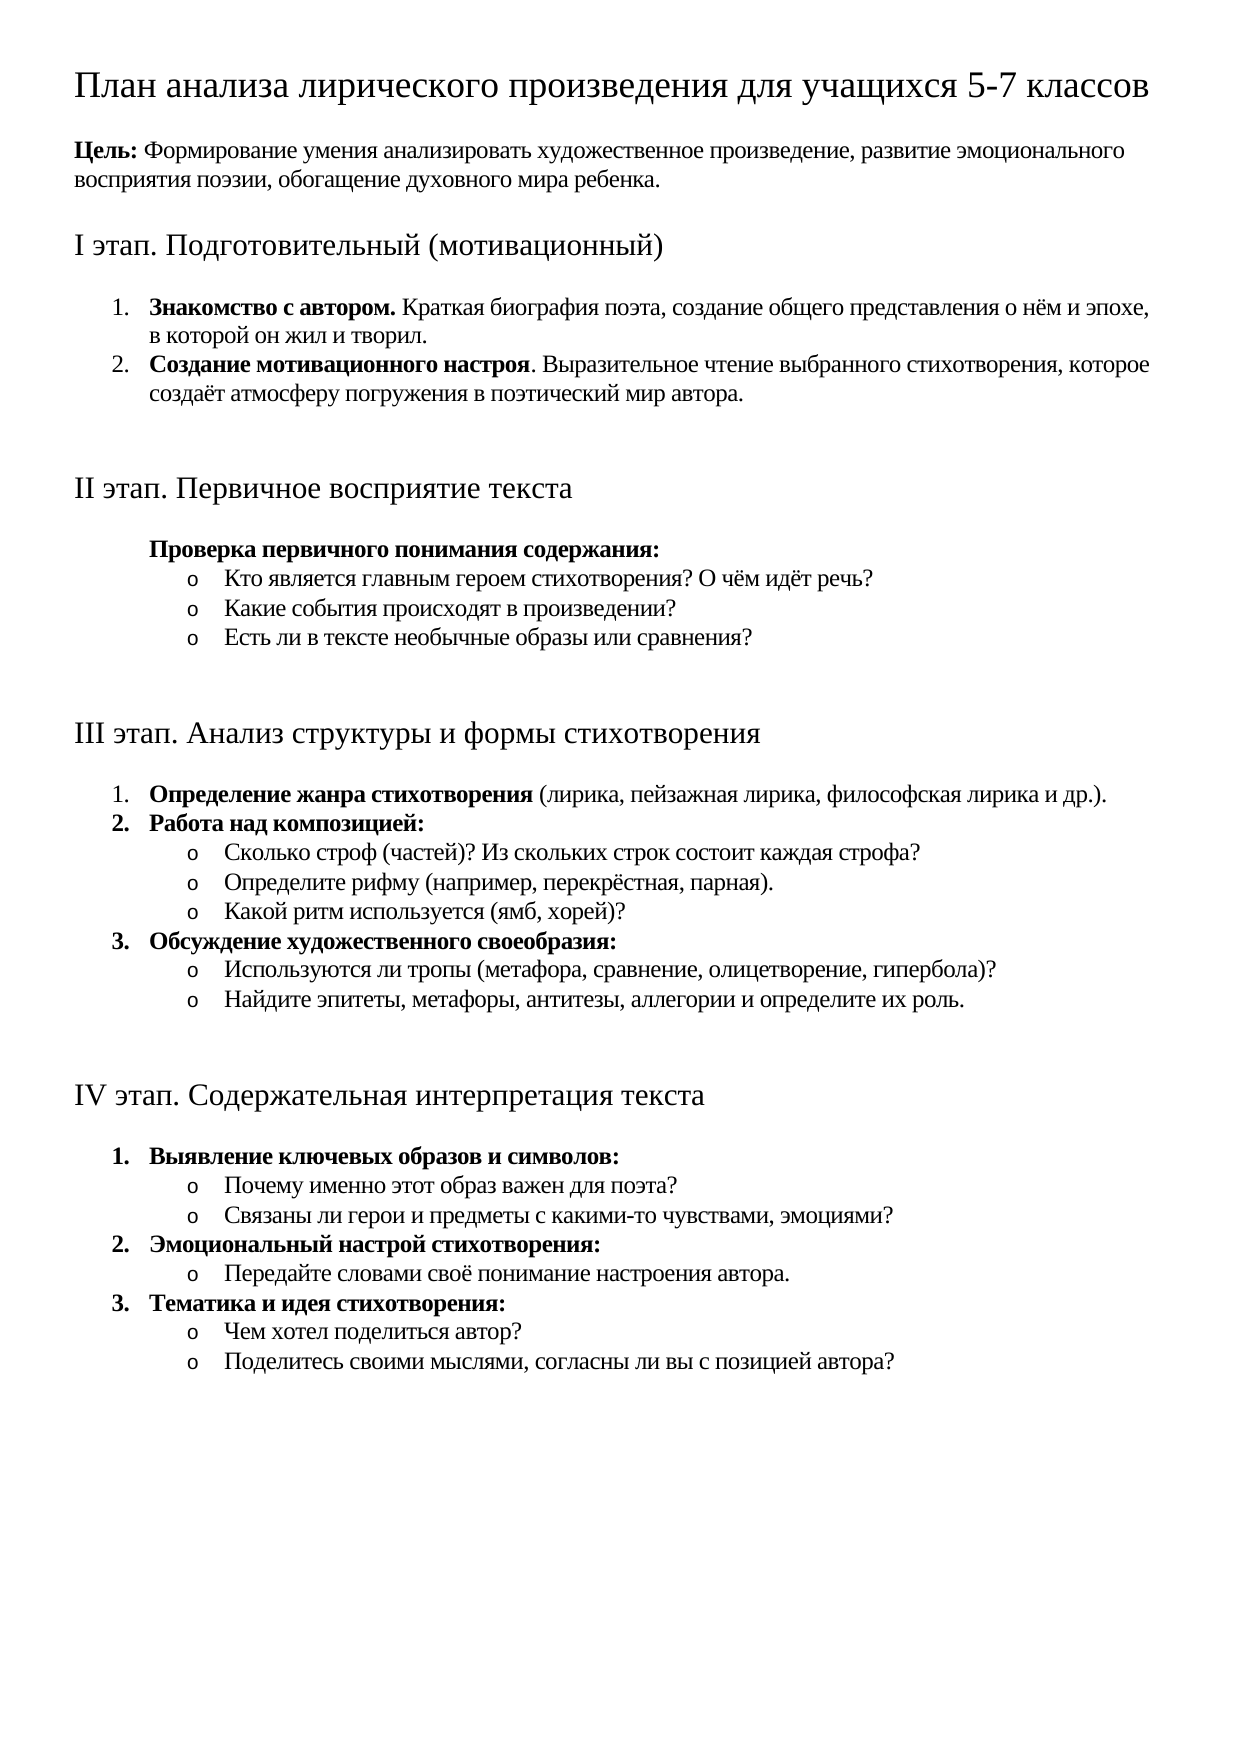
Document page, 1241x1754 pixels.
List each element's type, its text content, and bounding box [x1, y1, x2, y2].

text Проверка первичного понимания содержания: [149, 534, 1152, 563]
list Сколько строф (частей)? Из скольких строк состоит каждая строфа? [186, 837, 1152, 867]
list Работа над композицией: [111, 808, 1152, 837]
text II этап. Первичное восприятие текста [74, 464, 1152, 505]
list Поделитесь своими мыслями, согласны ли вы с позицией автора? [186, 1346, 1152, 1376]
list Почему именно этот образ важен для поэта? [186, 1170, 1152, 1200]
list Какие события происходят в произведении? [186, 593, 1152, 622]
list Кто является главным героем стихотворения? О чём идёт речь? [186, 563, 1152, 593]
text Цель: Формирование умения анализировать художественное произведение, развитие эмоционального восприятия поэзии, обогащение духовного мира ребенка. [74, 135, 1152, 193]
text I этап. Подготовительный (мотивационный) [74, 222, 1152, 262]
list Тематика и идея стихотворения: [111, 1288, 1152, 1316]
text III этап. Анализ структуры и формы стихотворения [74, 710, 1152, 750]
list Знакомство с автором. Краткая биография поэта, создание общего представления о нём и эпохе, в которой он жил и творил. [111, 292, 1152, 349]
text IV этап. Содержательная интерпретация текста [74, 1072, 1152, 1112]
list Связаны ли герои и предметы с какими-то чувствами, эмоциями? [186, 1200, 1152, 1229]
text План анализа лирического произведения для учащихся 5-7 классов [74, 59, 1152, 106]
list Найдите эпитеты, метафоры, антитезы, аллегории и определите их роль. [186, 984, 1152, 1014]
list Какой ритм используется (ямб, хорей)? [186, 896, 1152, 926]
list Создание мотивационного настроя. Выразительное чтение выбранного стихотворения, которое создаёт атмосферу погружения в поэтический мир автора. [111, 349, 1152, 407]
list Используются ли тропы (метафора, сравнение, олицетворение, гипербола)? [186, 954, 1152, 984]
list Определение жанра стихотворения (лирика, пейзажная лирика, философская лирика и др.). [111, 779, 1152, 808]
list Выявление ключевых образов и символов: [111, 1141, 1152, 1170]
list Определите рифму (например, перекрёстная, парная). [186, 867, 1152, 896]
list Чем хотел поделиться автор? [186, 1316, 1152, 1346]
list Обсуждение художественного своеобразия: [111, 926, 1152, 954]
list Есть ли в тексте необычные образы или сравнения? [186, 622, 1152, 652]
list Эмоциональный настрой стихотворения: [111, 1229, 1152, 1258]
list Передайте словами своё понимание настроения автора. [186, 1258, 1152, 1288]
